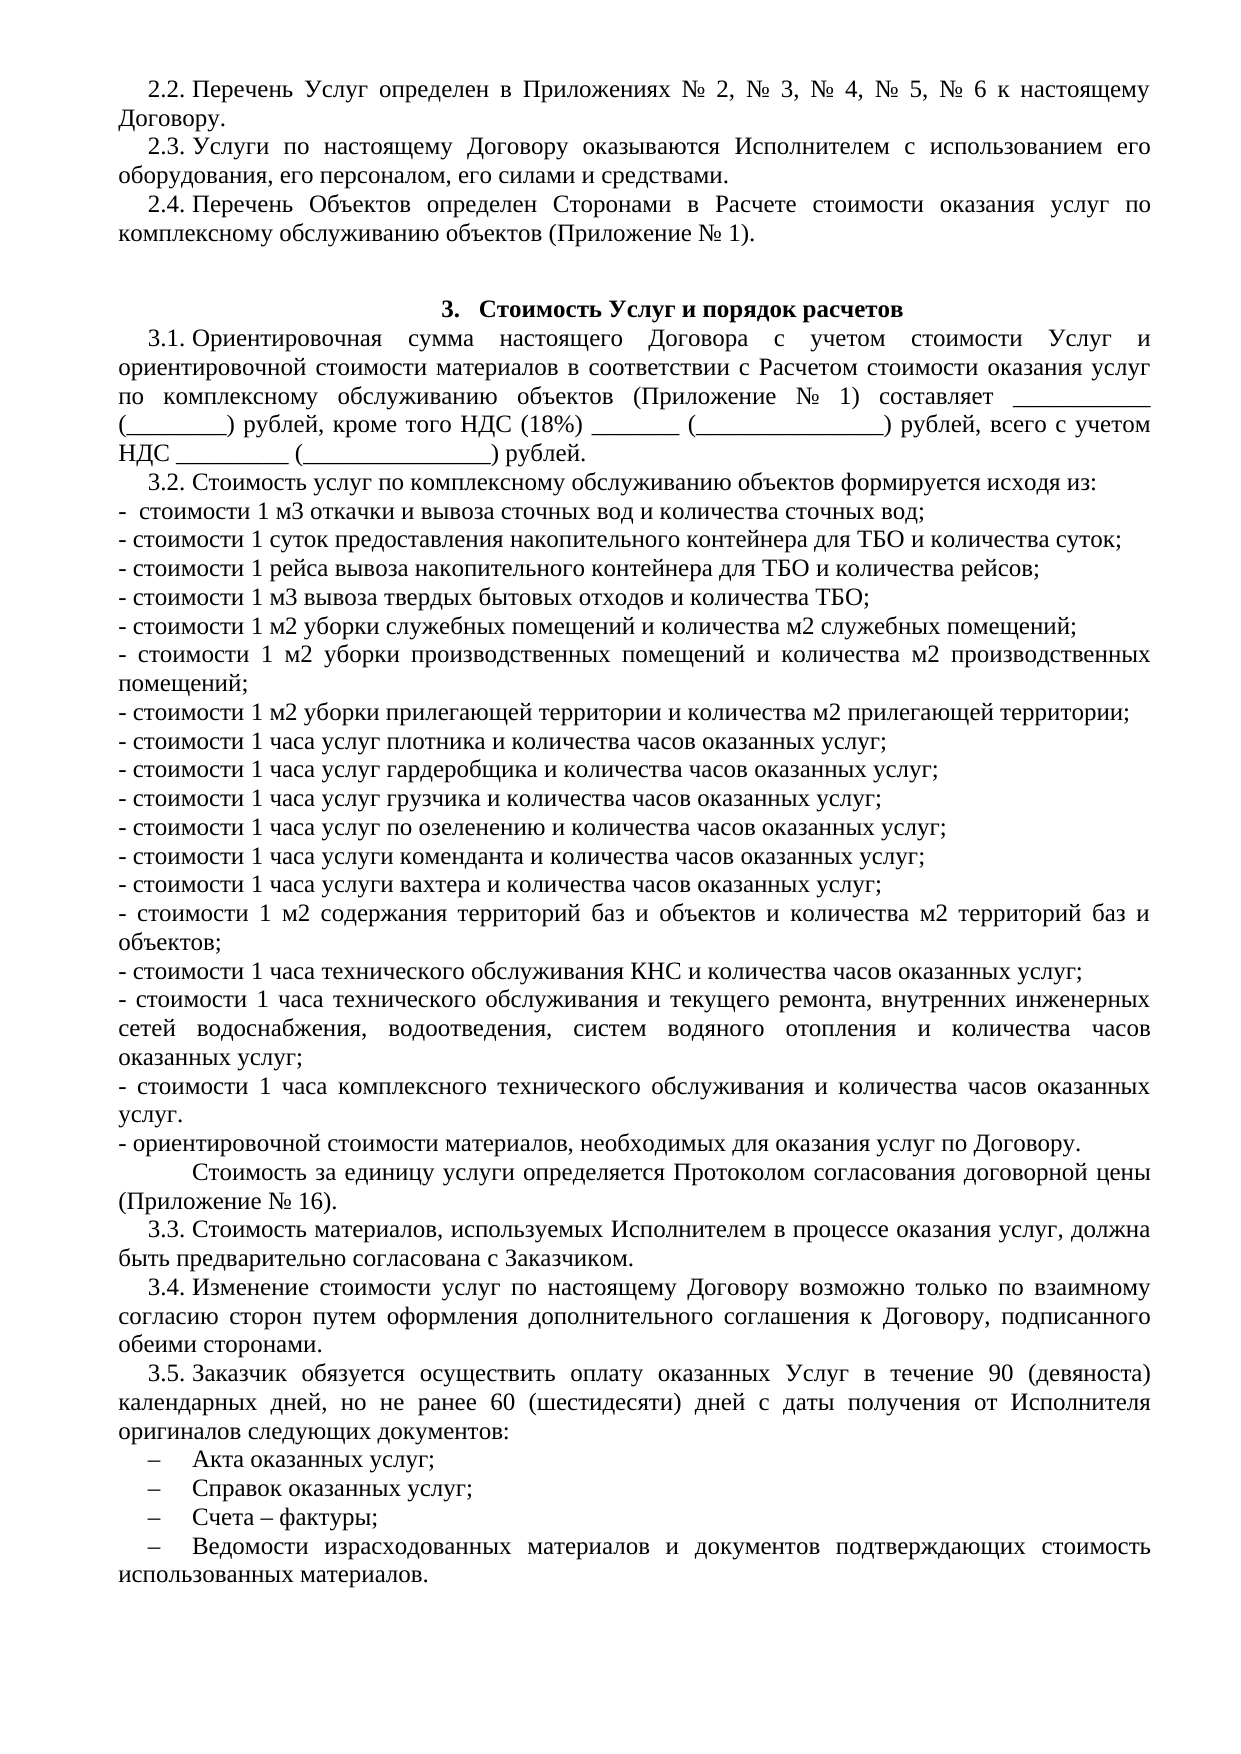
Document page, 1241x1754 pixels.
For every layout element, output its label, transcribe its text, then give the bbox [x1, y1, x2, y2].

text - стоимости 1 суток предоставления накопительного контейнера для ТБО и количества суток; [118, 524, 1152, 553]
text - стоимости 1 часа услуг плотника и количества часов оказанных услуг; [118, 726, 1152, 754]
list Стоимость материалов, используемых Исполнителем в процессе оказания услуг, должна быть предварительно согласована с Заказчиком. [118, 1214, 1152, 1272]
list Справок оказанных услуг; [118, 1473, 1152, 1502]
text - стоимости 1 часа технического обслуживания и текущего ремонта, внутренних инженерных сетей водоснабжения, водоотведения, систем водяного отопления и количества часов оказанных услуг; [118, 984, 1152, 1071]
text - стоимости 1 часа услуги вахтера и количества часов оказанных услуг; [118, 869, 1152, 898]
list Счета – фактуры; [118, 1502, 1152, 1531]
list Акта оказанных услуг; [118, 1444, 1152, 1473]
text - стоимости 1 часа услуги коменданта и количества часов оказанных услуг; [118, 841, 1152, 869]
list Ведомости израсходованных материалов и документов подтверждающих стоимость использованных материалов. [118, 1531, 1152, 1588]
text - ориентировочной стоимости материалов, необходимых для оказания услуг по Договору. [118, 1128, 1152, 1157]
text - стоимости 1 м2 уборки служебных помещений и количества м2 служебных помещений; [118, 611, 1152, 639]
text - стоимости 1 часа услуг грузчика и количества часов оказанных услуг; [118, 783, 1152, 812]
text - стоимости 1 часа технического обслуживания КНС и количества часов оказанных услуг; [118, 956, 1152, 984]
text - стоимости 1 м3 откачки и вывоза сточных вод и количества сточных вод; [118, 496, 1152, 524]
text - стоимости 1 часа услуг по озеленению и количества часов оказанных услуг; [118, 812, 1152, 841]
text - стоимости 1 часа услуг гардеробщика и количества часов оказанных услуг; [118, 754, 1152, 783]
list Заказчик обязуется осуществить оплату оказанных Услуг в течение 90 (девяноста) календарных дней, но не ранее 60 (шестидесяти) дней с даты получения от Исполнителя оригиналов следующих документов: [118, 1358, 1152, 1444]
list Ориентировочная сумма настоящего Договора с учетом стоимости Услуг и ориентировочной стоимости материалов в соответствии с Расчетом стоимости оказания услуг по комплексному обслуживанию объектов (Приложение № 1) составляет ___________ (________) рублей, кроме того НДС (18%) _______ (_______________) рублей, всего с учетом НДС _________ (_______________) рублей. [118, 323, 1152, 467]
text - стоимости 1 м2 уборки прилегающей территории и количества м2 прилегающей территории; [118, 697, 1152, 726]
list Изменение стоимости услуг по настоящему Договору возможно только по взаимному согласию сторон путем оформления дополнительного соглашения к Договору, подписанного обеими сторонами. [118, 1272, 1152, 1358]
list Перечень Объектов определен Сторонами в Расчете стоимости оказания услуг по комплексному обслуживанию объектов (Приложение № 1). [118, 189, 1152, 246]
text Стоимость за единицу услуги определяется Протоколом согласования договорной цены (Приложение № 16). [118, 1157, 1152, 1214]
text - стоимости 1 часа комплексного технического обслуживания и количества часов оказанных услуг. [118, 1071, 1152, 1128]
list Стоимость Услуг и порядок расчетов [193, 294, 1152, 323]
list Услуги по настоящему Договору оказываются Исполнителем с использованием его оборудования, его персоналом, его силами и средствами. [118, 131, 1152, 189]
list Перечень Услуг определен в Приложениях № 2, № 3, № 4, № 5, № 6 к настоящему Договору. [118, 74, 1152, 131]
text - стоимости 1 м2 содержания территорий баз и объектов и количества м2 территорий баз и объектов; [118, 898, 1152, 956]
text - стоимости 1 м3 вывоза твердых бытовых отходов и количества ТБО; [118, 582, 1152, 611]
text - стоимости 1 рейса вывоза накопительного контейнера для ТБО и количества рейсов; [118, 553, 1152, 582]
list Стоимость услуг по комплексному обслуживанию объектов формируется исходя из: [118, 467, 1152, 496]
text - стоимости 1 м2 уборки производственных помещений и количества м2 производственных помещений; [118, 639, 1152, 697]
